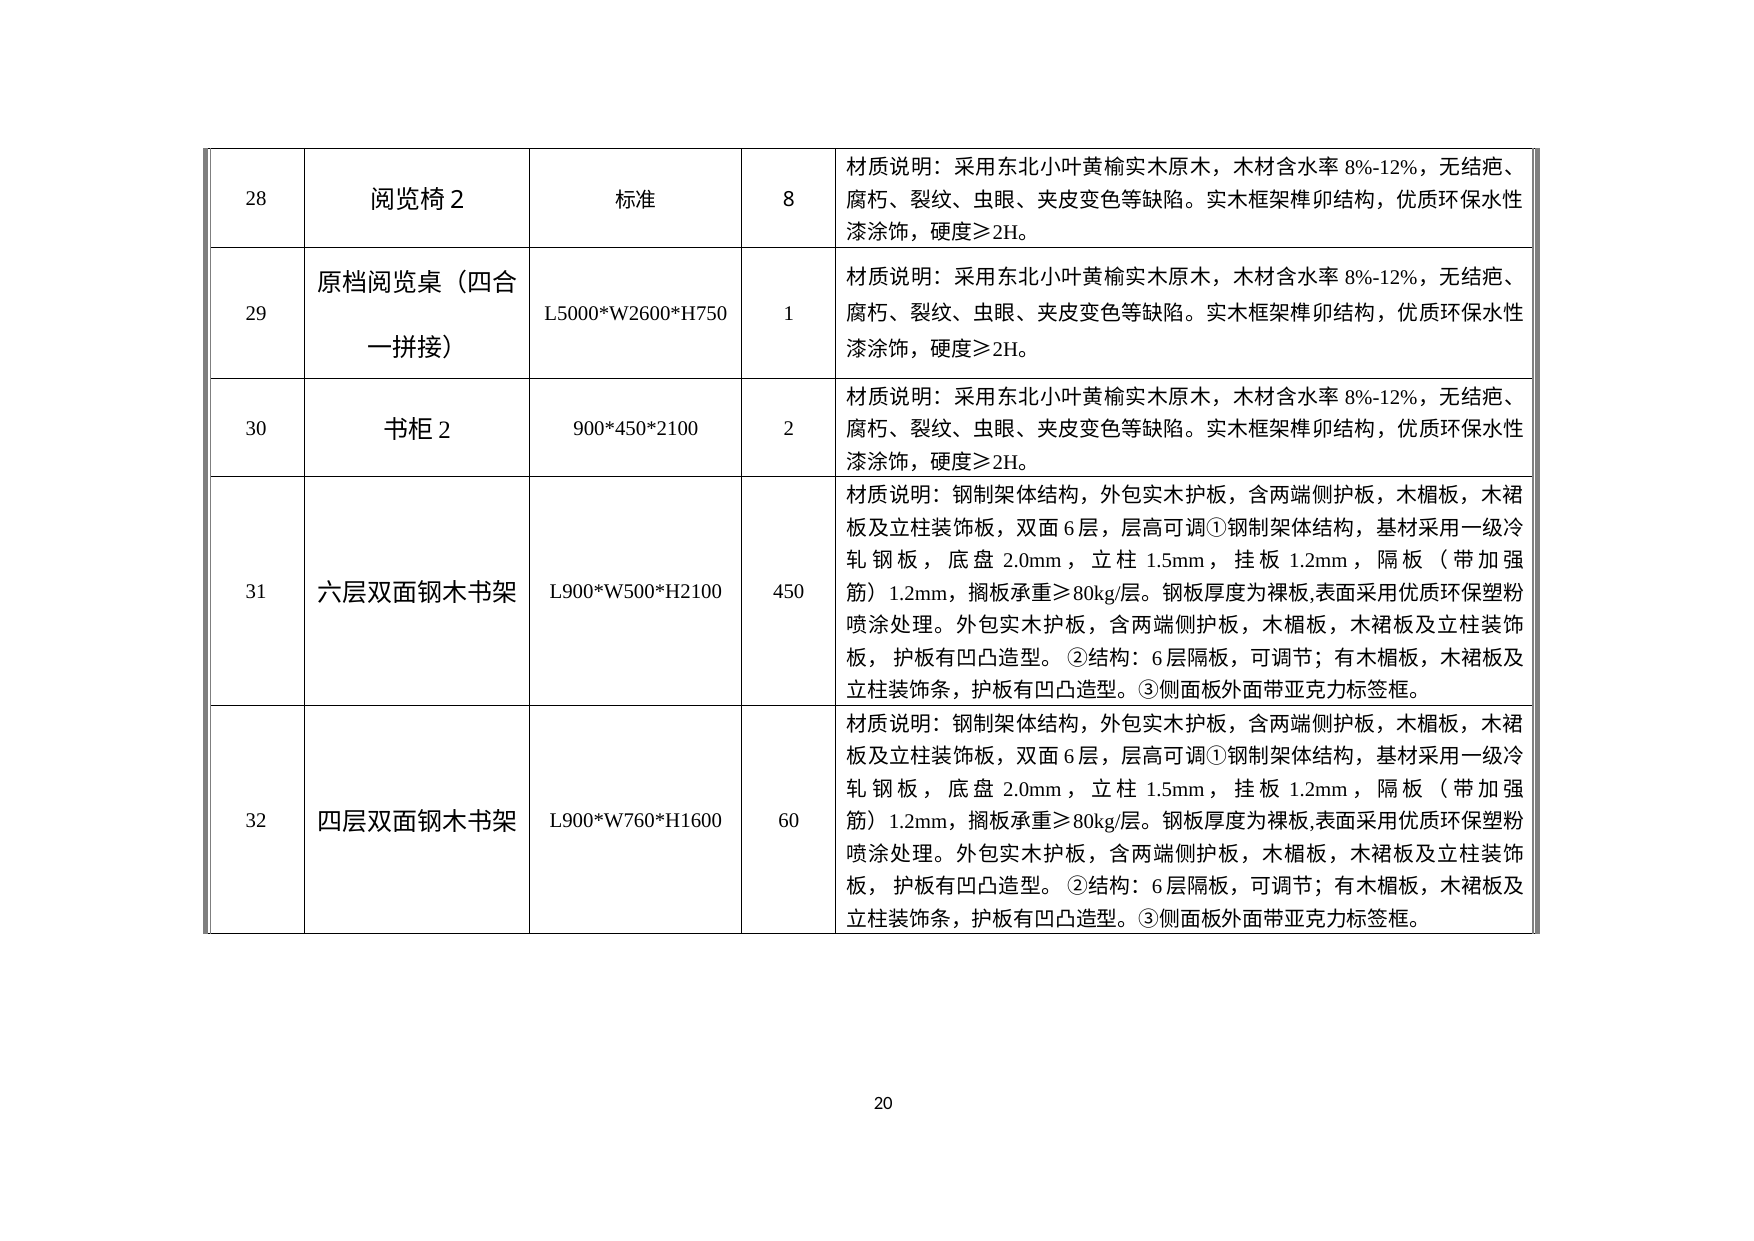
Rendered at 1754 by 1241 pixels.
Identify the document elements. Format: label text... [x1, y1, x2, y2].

table_cell 书柜2 [305, 379, 529, 476]
table_cell 60 [742, 706, 835, 933]
table_cell 450 [742, 477, 835, 705]
table_cell 四层双面钢木书架 [305, 706, 529, 933]
table_cell 900*450*2100 [530, 379, 741, 476]
table_cell 材质说明：采用东北小叶黄榆实木原木，木材含水率8%-12%，无结疤、腐朽、裂纹、虫眼、夹皮变色等缺陷。实木框架榫卯结构，优质环保水性漆涂饰，硬度≥2H。 [836, 149, 1532, 247]
table_cell 1 [742, 248, 835, 378]
table_cell 29 [211, 248, 304, 378]
table_cell L900*W760*H1600 [530, 706, 741, 933]
table_cell 31 [211, 477, 304, 705]
table_cell L900*W500*H2100 [530, 477, 741, 705]
table_cell 六层双面钢木书架 [305, 477, 529, 705]
table_cell 阅览椅2 [305, 149, 529, 247]
table_cell 材质说明：采用东北小叶黄榆实木原木，木材含水率8%-12%，无结疤、腐朽、裂纹、虫眼、夹皮变色等缺陷。实木框架榫卯结构，优质环保水性漆涂饰，硬度≥2H。 [836, 379, 1532, 476]
table_cell 8 [742, 149, 835, 247]
table_cell 材质说明：钢制架体结构，外包实木护板，含两端侧护板，木楣板，木裙板及立柱装饰板，双面6层，层高可调①钢制架体结构，基材采用一级冷轧钢板，底盘2.0mm，立柱1.5mm，挂板1.2mm，隔板（带加强筋）1.2mm，搁板承重≥80kg/层。钢板厚度为裸板,表面采用优质环保塑粉喷涂处理。外包实木护板，含两端侧护板，木楣板，木裙板及立柱装饰板， 护板有凹凸造型。 ②结构：6层隔板，可调节；有木楣板，木裙板及立柱装饰条，护板有凹凸造型。③侧面板外面带亚克力标签框。 [836, 477, 1532, 705]
table_cell 标准 [530, 149, 741, 247]
table_cell 材质说明：采用东北小叶黄榆实木原木，木材含水率8%-12%，无结疤、腐朽、裂纹、虫眼、夹皮变色等缺陷。实木框架榫卯结构，优质环保水性漆涂饰，硬度≥2H。 [836, 248, 1532, 378]
table_cell 原档阅览桌（四合一拼接） [305, 248, 529, 378]
table_cell 32 [211, 706, 304, 933]
table_cell 材质说明：钢制架体结构，外包实木护板，含两端侧护板，木楣板，木裙板及立柱装饰板，双面6层，层高可调①钢制架体结构，基材采用一级冷轧钢板，底盘2.0mm，立柱1.5mm，挂板1.2mm，隔板（带加强筋）1.2mm，搁板承重≥80kg/层。钢板厚度为裸板,表面采用优质环保塑粉喷涂处理。外包实木护板，含两端侧护板，木楣板，木裙板及立柱装饰板， 护板有凹凸造型。 ②结构：6层隔板，可调节；有木楣板，木裙板及立柱装饰条，护板有凹凸造型。③侧面板外面带亚克力标签框。 [836, 706, 1532, 933]
table_cell L5000*W2600*H750 [530, 248, 741, 378]
table_cell 28 [211, 149, 304, 247]
table_cell 30 [211, 379, 304, 476]
table_cell 2 [742, 379, 835, 476]
